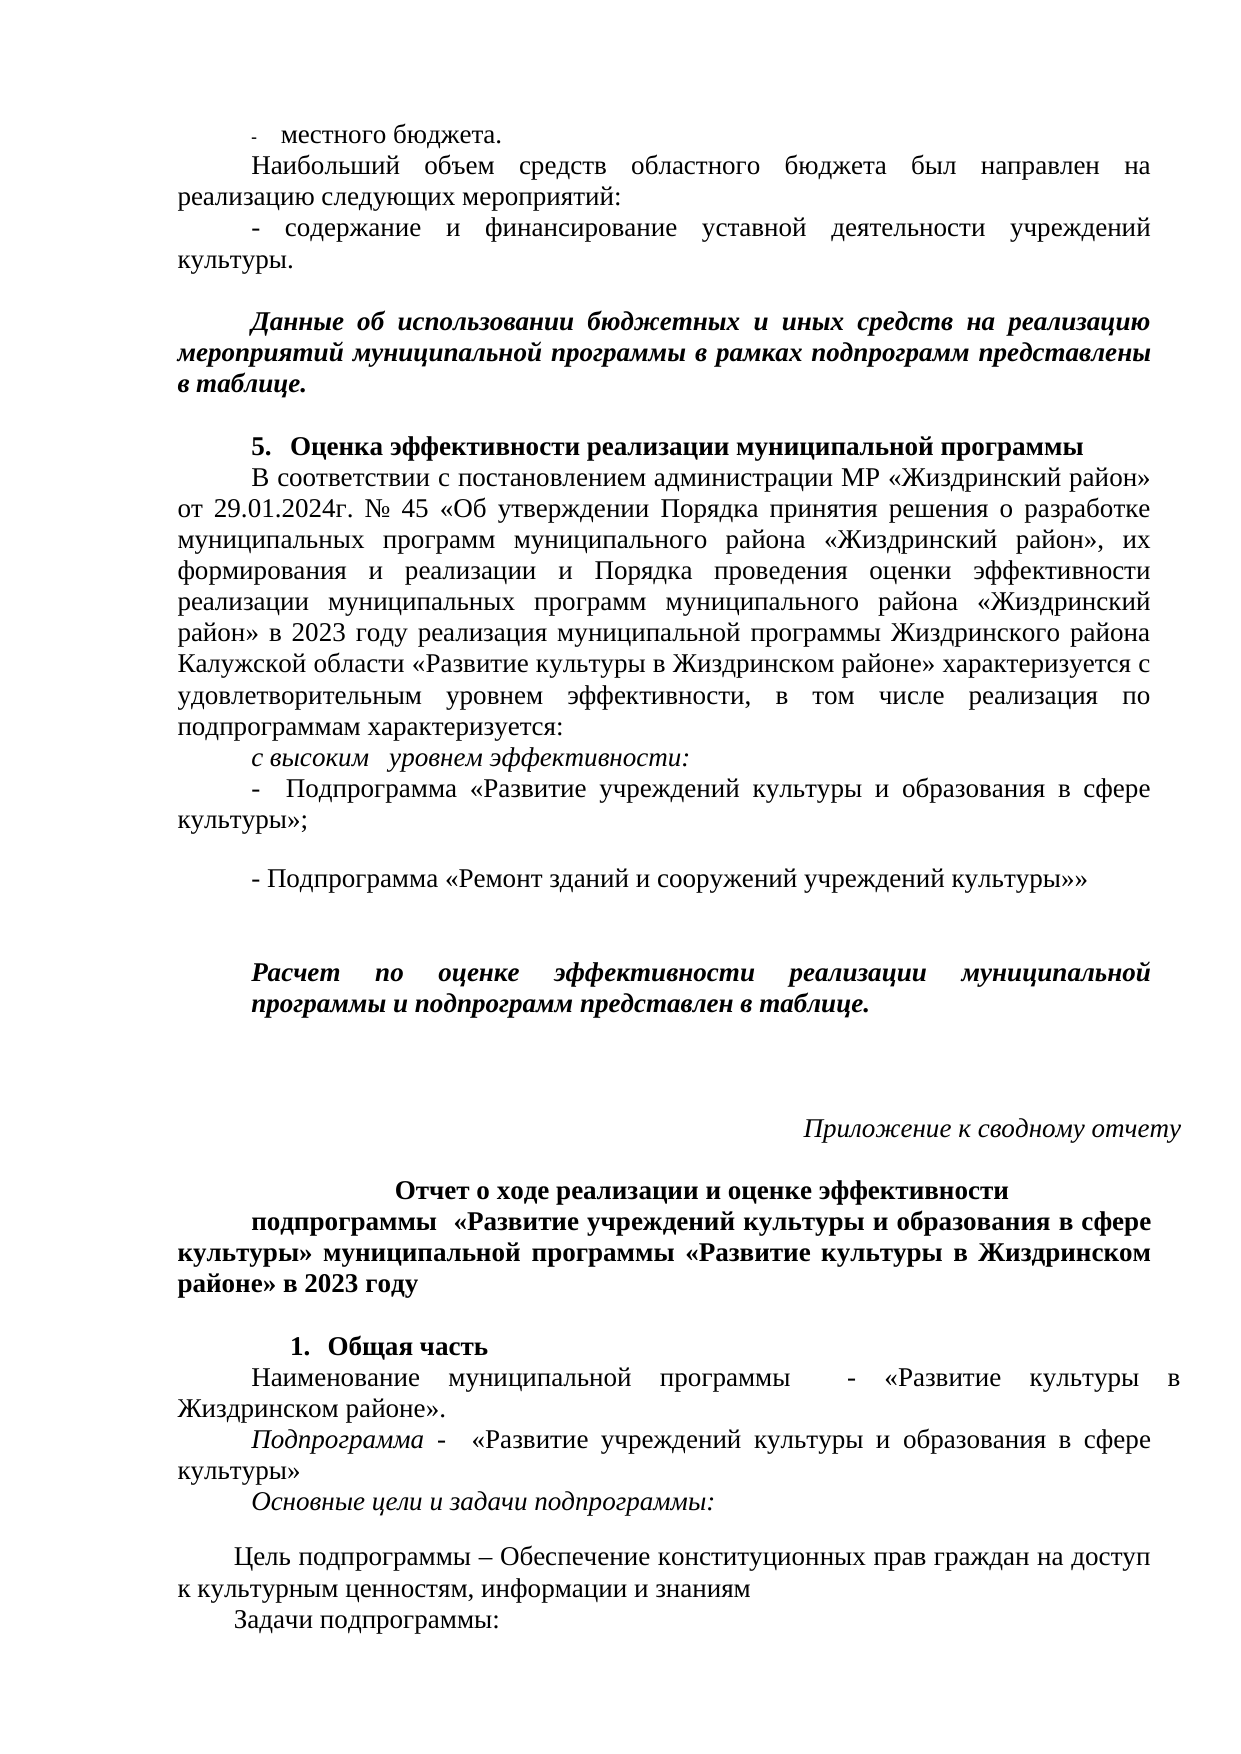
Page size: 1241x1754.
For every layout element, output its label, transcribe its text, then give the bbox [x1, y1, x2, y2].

text Наименование муниципальной программы - «Развитие культуры в Жиздринском районе». [177, 1361, 1181, 1423]
text В соответствии с постановлением администрации МР «Жиздринский район» от 29.01.2024г. № 45 «Об утверждении Порядка принятия решения о разработке муниципальных программ муниципального района «Жиздринский район», их формирования и реализации и Порядка проведения оценки эффективности реализации муниципальных программ муниципального района «Жиздринский район» в 2023 году реализация муниципальной программы Жиздринского района Калужской области «Развитие культуры в Жиздринском районе» характеризуется с удовлетворительным уровнем эффективности, в том числе реализация по подпрограммам характеризуется: [177, 461, 1152, 741]
text - содержание и финансирование уставной деятельности учреждений культуры. [177, 212, 1152, 274]
text Цель подпрограммы – Обеспечение конституционных прав граждан на доступ к культурным ценностям, информации и знаниям [177, 1541, 1152, 1603]
list Общая часть [290, 1330, 1181, 1361]
text Подпрограмма - «Развитие учреждений культуры и образования в сфере культуры» [177, 1423, 1152, 1485]
text подпрограммы «Развитие учреждений культуры и образования в сфере культуры» муниципальной программы «Развитие культуры в Жиздринском районе» в 2023 году [177, 1205, 1152, 1298]
text Данные об использовании бюджетных и иных средств на реализацию мероприятий муниципальной программы в рамках подпрограмм представлены в таблице. [177, 305, 1152, 398]
list Оценка эффективности реализации муниципальной программы [177, 429, 1152, 461]
text Отчет о ходе реализации и оценке эффективности [177, 1174, 1152, 1205]
list Расчет по оценке эффективности реализации муниципальной программы и подпрограмм представлен в таблице. [251, 956, 1152, 1018]
text Наибольший объем средств областного бюджета был направлен на реализацию следующих мероприятий: [177, 149, 1152, 212]
text Приложение к сводному отчету [177, 1112, 1181, 1143]
text - Подпрограмма «Ремонт зданий и сооружений учреждений культуры»» [177, 862, 1152, 894]
list местного бюджета. [177, 118, 1152, 149]
text - Подпрограмма «Развитие учреждений культуры и образования в сфере культуры»; [177, 772, 1152, 834]
text Основные цели и задачи подпрограммы: [177, 1485, 1181, 1517]
text с высоким уровнем эффективности: [177, 741, 1152, 772]
text Задачи подпрограммы: [177, 1603, 1152, 1634]
